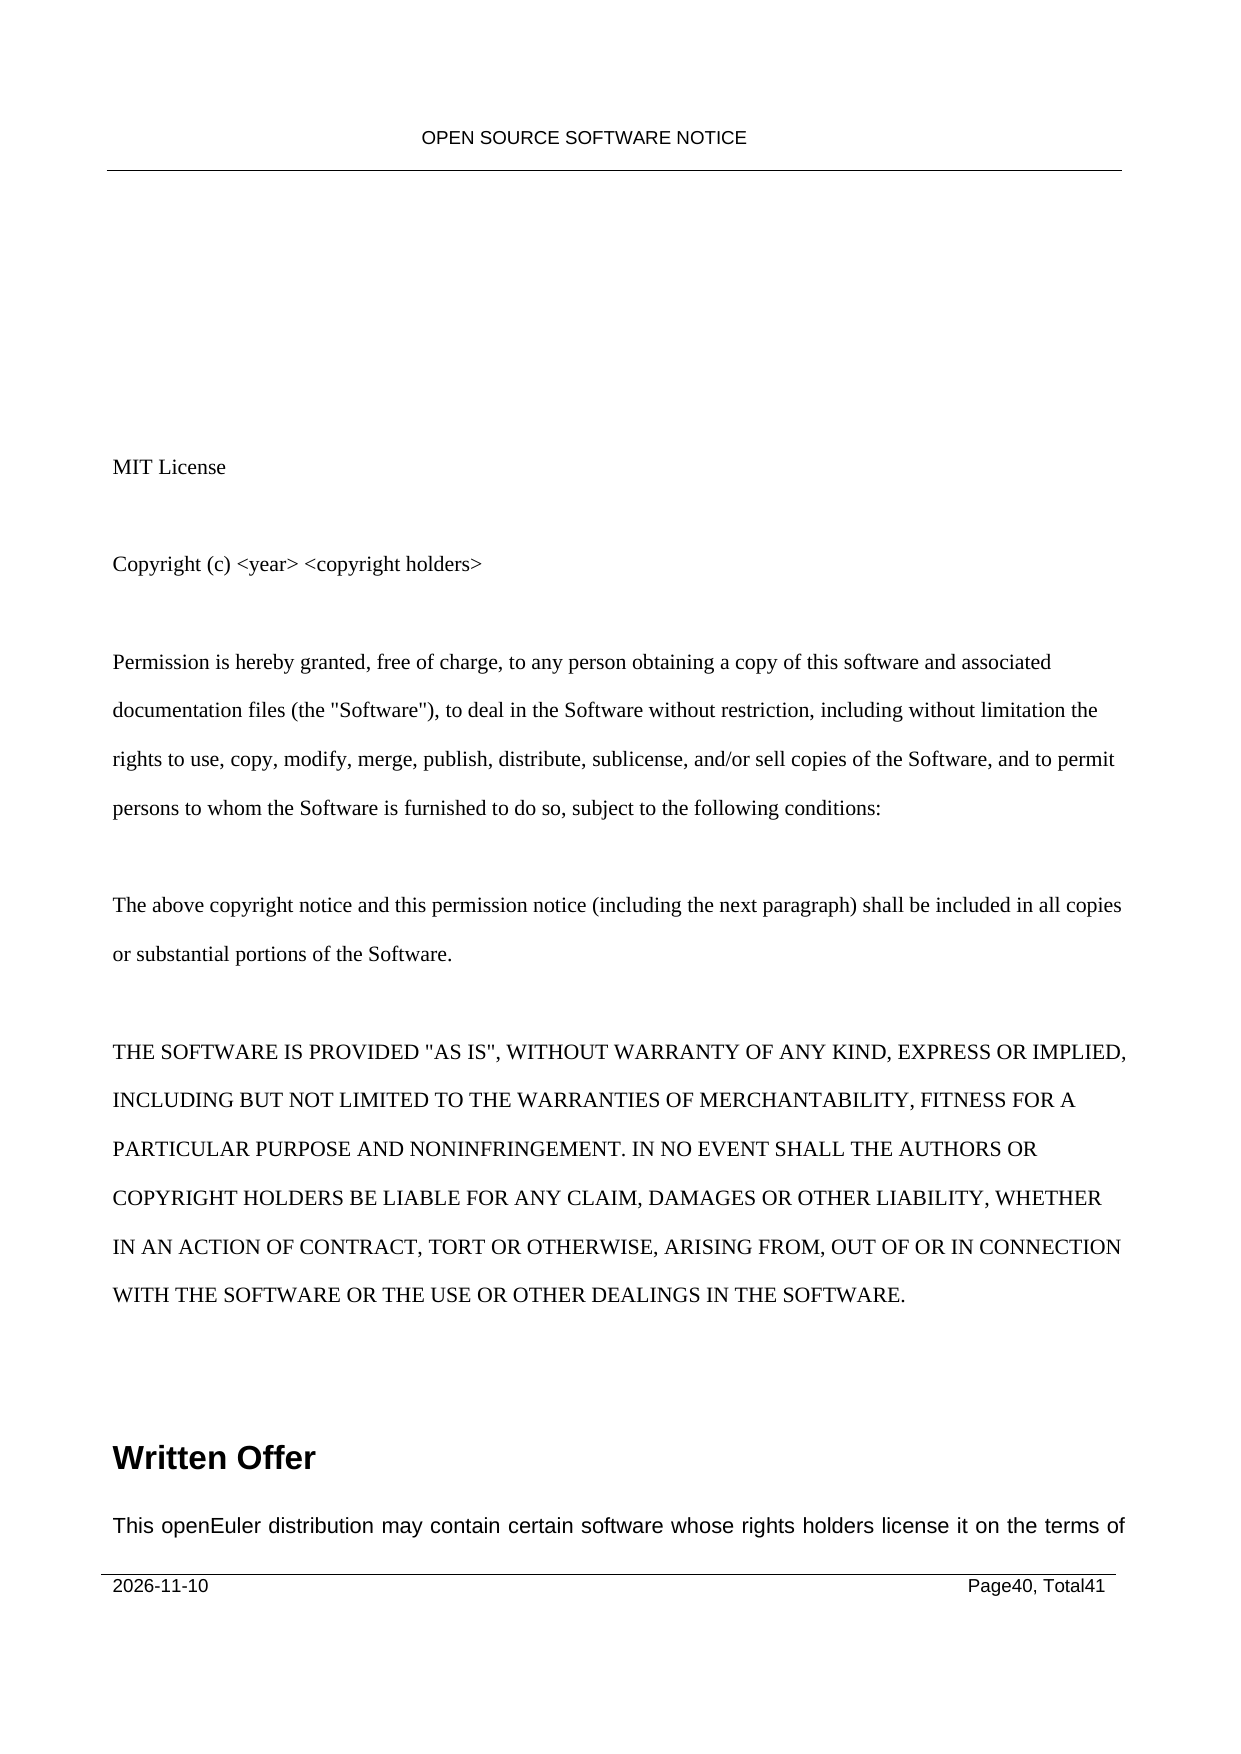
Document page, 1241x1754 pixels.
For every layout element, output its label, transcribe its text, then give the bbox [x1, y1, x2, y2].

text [112, 1509, 1128, 1542]
text Written Offer [112, 1425, 1128, 1490]
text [112, 206, 1128, 1409]
